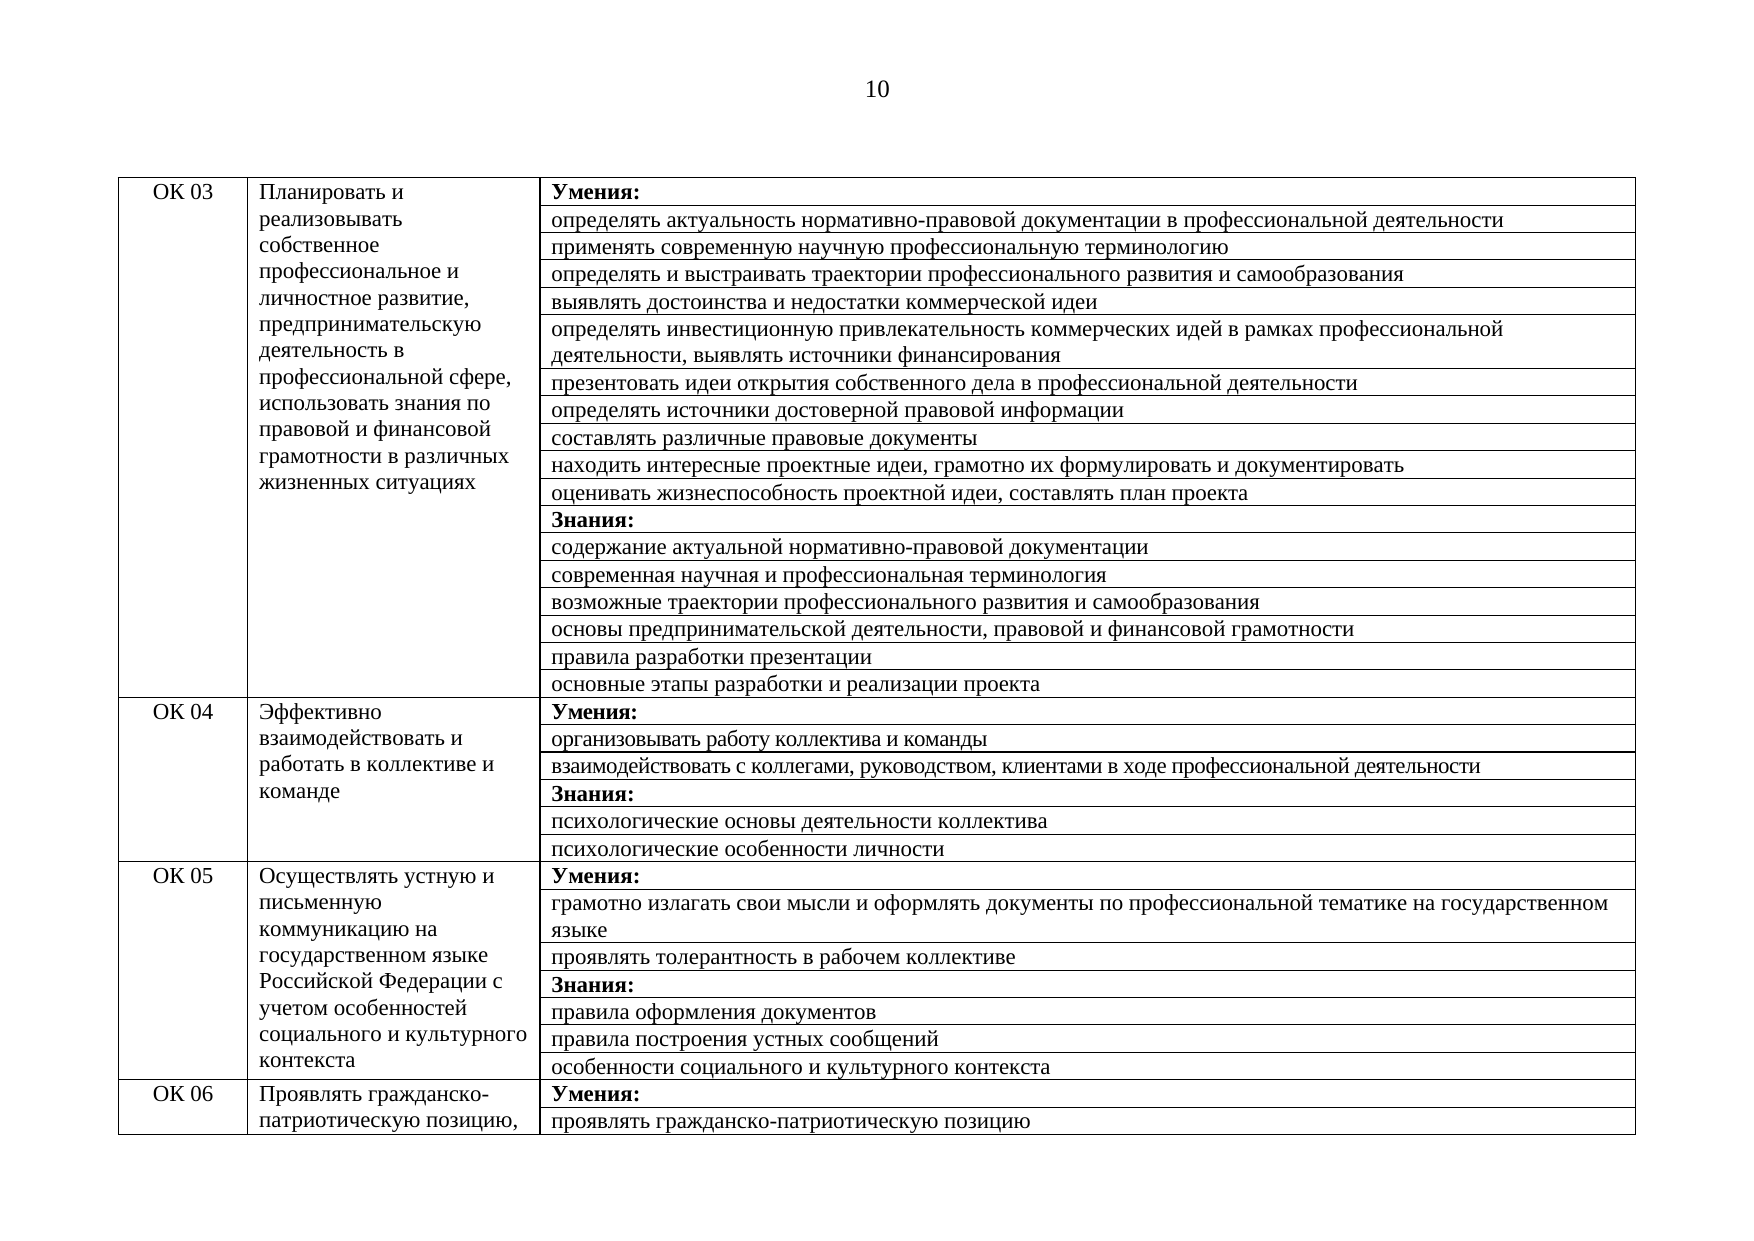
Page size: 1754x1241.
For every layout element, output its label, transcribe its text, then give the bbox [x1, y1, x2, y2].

table_cell грамотно излагать свои мысли и оформлять документы по профессиональной тематике на государственном языке [541, 890, 1635, 942]
table_cell Знания: [541, 506, 1635, 532]
table_cell определять актуальность нормативно-правовой документации в профессиональной деятельности [541, 206, 1635, 232]
table_cell определять источники достоверной правовой информации [541, 396, 1635, 423]
table_cell психологические основы деятельности коллектива [541, 807, 1635, 834]
table_cell презентовать идеи открытия собственного дела в профессиональной деятельности [541, 369, 1635, 395]
table_cell проявлять гражданско-патриотическую позицию [541, 1108, 1635, 1134]
table_cell психологические особенности личности [541, 835, 1635, 861]
table_cell Эффективно взаимодействовать и работать в коллективе и команде [248, 698, 539, 861]
table_cell Знания: [541, 971, 1635, 997]
table_cell Умения: [541, 1080, 1635, 1107]
table_cell правила построения устных сообщений [541, 1025, 1635, 1052]
table_cell правила оформления документов [541, 998, 1635, 1024]
table_cell составлять различные правовые документы [541, 424, 1635, 450]
table_cell применять современную научную профессиональную терминологию [541, 233, 1635, 259]
table_cell основы предпринимательской деятельности, правовой и финансовой грамотности [541, 616, 1635, 642]
table_cell Знания: [541, 780, 1635, 806]
table_cell основные этапы разработки и реализации проекта [541, 670, 1635, 697]
table_cell выявлять достоинства и недостатки коммерческой идеи [541, 288, 1635, 314]
table_cell Планировать и реализовывать собственное профессиональное и личностное развитие, предпринимательскую деятельность в профессиональной сфере, использовать знания по правовой и финансовой грамотности в различных жизненных ситуациях [248, 178, 539, 697]
table_cell оценивать жизнеспособность проектной идеи, составлять план проекта [541, 479, 1635, 505]
table_cell Осуществлять устную и письменную коммуникацию на государственном языке Российской Федерации с учетом особенностей социального и культурного контекста [248, 862, 539, 1079]
table_cell содержание актуальной нормативно-правовой документации [541, 533, 1635, 560]
table_cell правила разработки презентации [541, 643, 1635, 669]
table_cell Умения: [541, 178, 1635, 204]
table_cell Умения: [541, 862, 1635, 888]
table_cell взаимодействовать с коллегами, руководством, клиентами в ходе профессиональной деятельности [541, 753, 1635, 779]
table_cell проявлять толерантность в рабочем коллективе [541, 943, 1635, 969]
table_cell ОК 06 [119, 1080, 247, 1134]
table_cell определять и выстраивать траектории профессионального развития и самообразования [541, 260, 1635, 287]
table_cell ОК 03 [119, 178, 247, 697]
table_cell возможные траектории профессионального развития и самообразования [541, 588, 1635, 614]
table_cell определять инвестиционную привлекательность коммерческих идей в рамках профессиональной деятельности, выявлять источники финансирования [541, 315, 1635, 368]
table_cell ОК 04 [119, 698, 247, 861]
table_cell современная научная и профессиональная терминология [541, 561, 1635, 587]
table_cell организовывать работу коллектива и команды [541, 725, 1635, 751]
table_cell ОК 05 [119, 862, 247, 1079]
table_cell особенности социального и культурного контекста [541, 1053, 1635, 1079]
table_cell Умения: [541, 698, 1635, 724]
table_cell находить интересные проектные идеи, грамотно их формулировать и документировать [541, 451, 1635, 477]
table_cell Проявлять гражданско-патриотическую позицию, демонстрировать осознанное поведение на основе традиционных общечеловеческих ценностей, в том числе с учетом гармонизации межнациональных и межрелигиозных отношений, применять стандарты антикоррупционного поведения [248, 1080, 539, 1134]
